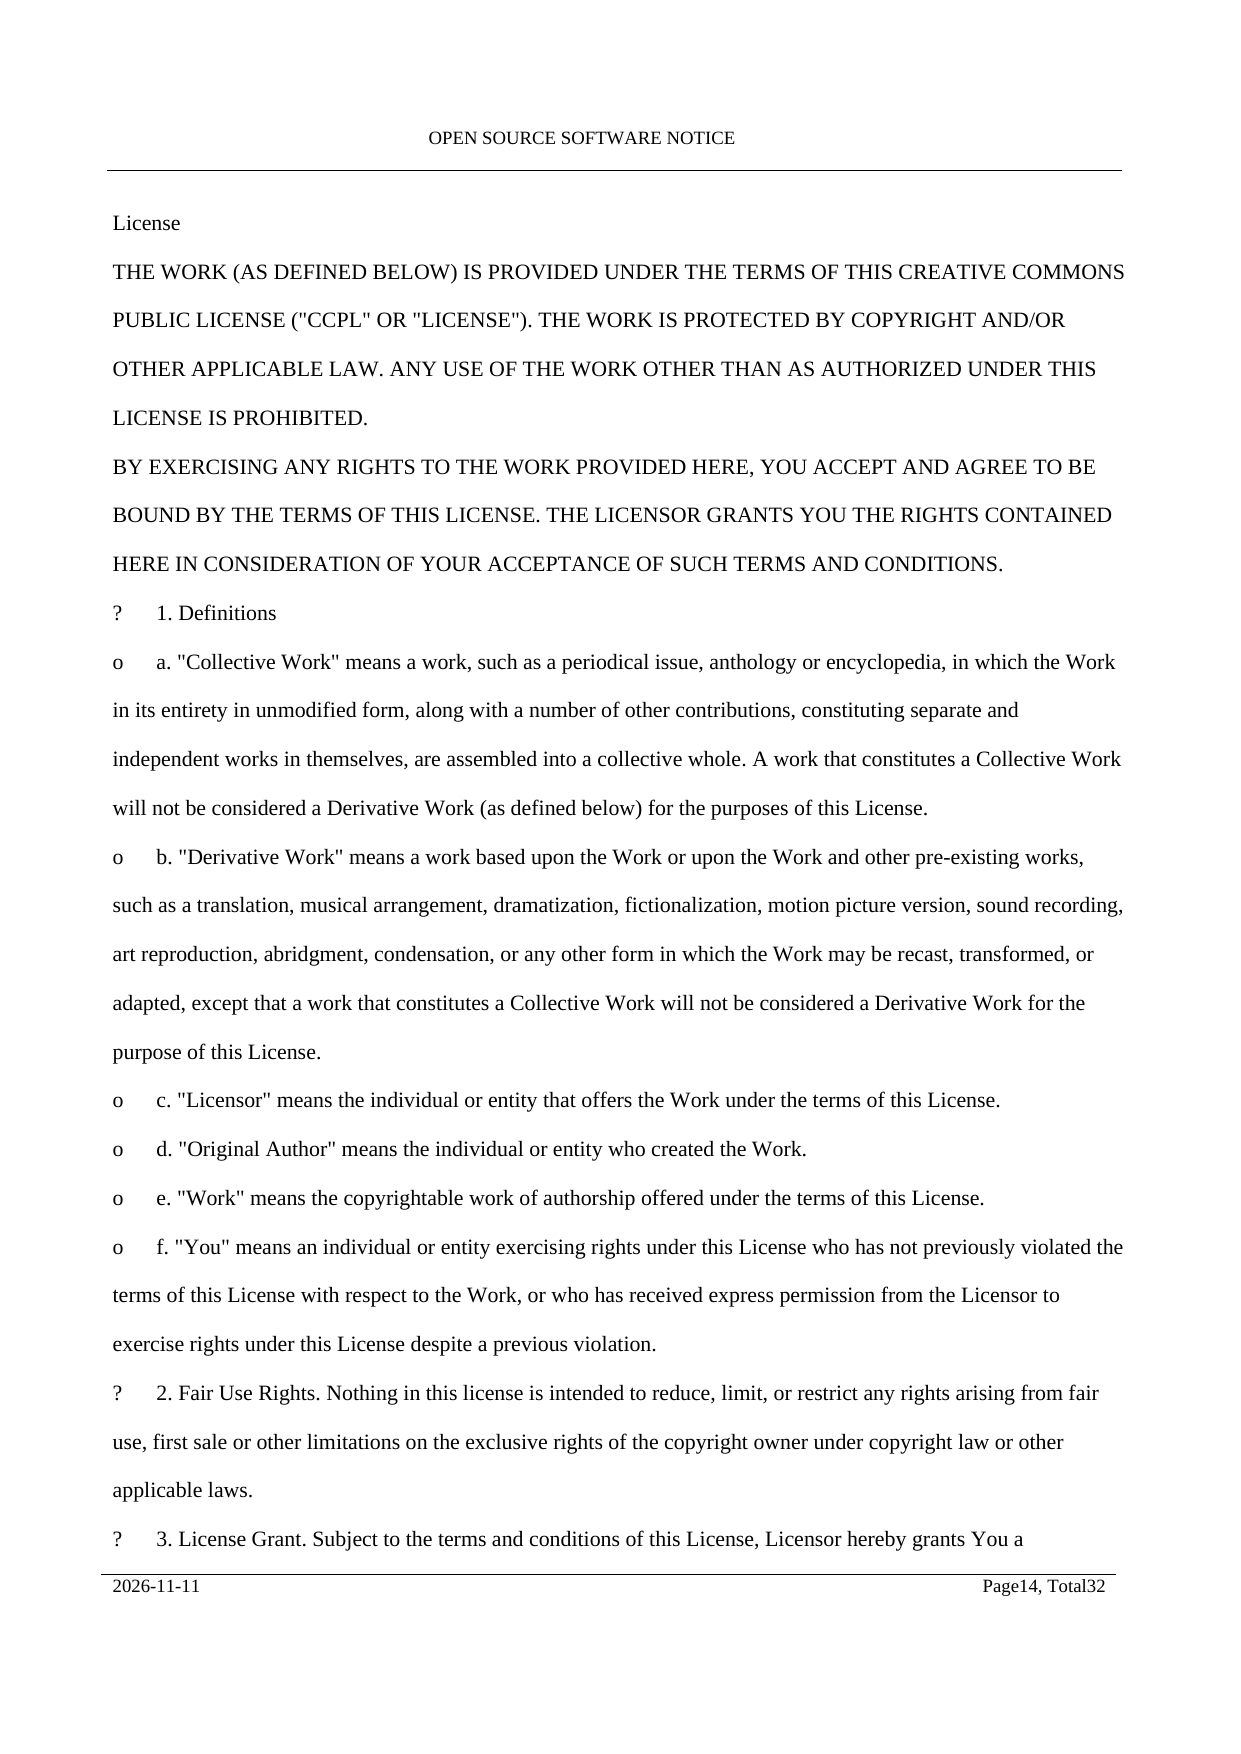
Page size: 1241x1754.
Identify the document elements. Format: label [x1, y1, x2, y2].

text [112, 206, 1128, 1555]
